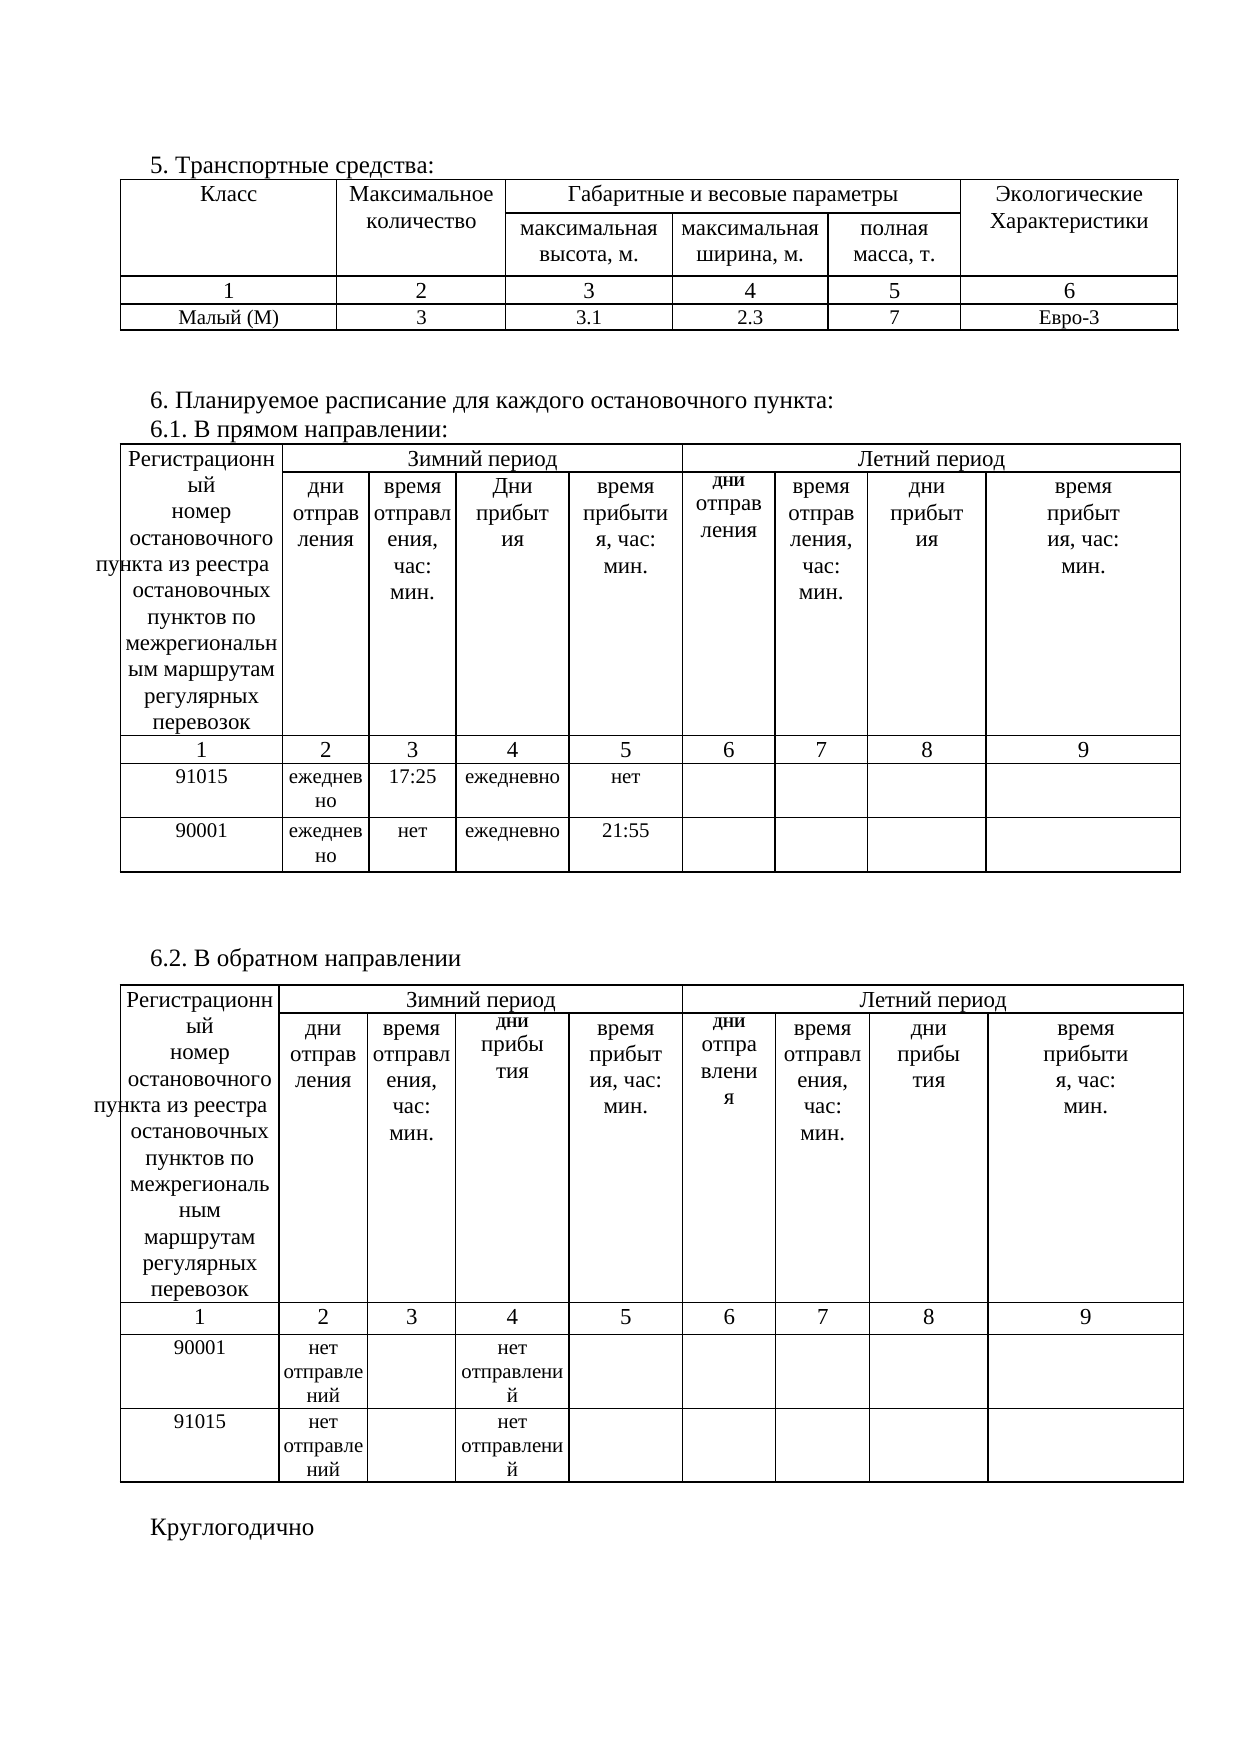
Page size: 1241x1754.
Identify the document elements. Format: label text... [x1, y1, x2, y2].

table_cell [683, 818, 774, 871]
table_header Зимний период [283, 445, 682, 471]
table_cell [683, 764, 774, 817]
table_cell 1 [121, 736, 282, 762]
table_cell ежедневно [283, 818, 368, 871]
table_cell ежедневно [457, 764, 568, 817]
table_cell 4 [456, 1303, 568, 1334]
table_cell время отправл ения, час: мин. [370, 473, 455, 734]
table_cell 3.1 [506, 305, 672, 329]
table_cell ДНИ прибы тия [456, 1014, 568, 1302]
table_header Экологические Характеристики [961, 180, 1177, 275]
table_cell 2 [280, 1303, 367, 1334]
table_cell [776, 1409, 869, 1481]
table_cell 90001 [121, 818, 282, 871]
table_header Летний период [683, 445, 1180, 471]
text 6.2. В обратном направлении [150, 943, 1090, 972]
table_cell [776, 764, 867, 817]
table_cell 5 [570, 1303, 682, 1334]
table_cell время прибыт ия, час: мин. [570, 1014, 682, 1302]
text 6.1. В прямом направлении: [150, 414, 1090, 443]
table_cell нет [370, 818, 455, 871]
table_cell дни отправ ления [283, 473, 368, 734]
table_cell полная масса, т. [829, 214, 960, 275]
table_cell [683, 1335, 775, 1407]
table_cell 7 [776, 736, 867, 762]
table_cell нет отправлений [456, 1409, 568, 1481]
table_cell ежедневно [457, 818, 568, 871]
table_cell 8 [870, 1303, 987, 1334]
table_cell нет отправлений [456, 1335, 568, 1407]
table_cell Дни прибыт ия [457, 473, 568, 734]
table_header Класс [121, 180, 336, 275]
table_cell 7 [776, 1303, 869, 1334]
table_cell [987, 818, 1180, 871]
table_cell 17:25 [370, 764, 455, 817]
table_cell [776, 1335, 869, 1407]
text Круглогодично [150, 1512, 1090, 1540]
table_cell время прибыт ия, час: мин. [987, 473, 1180, 734]
table_cell 8 [868, 736, 985, 762]
text 6. Планируемое расписание для каждого остановочного пункта: [150, 386, 1090, 414]
table_cell время отправл ения, час: мин. [368, 1014, 455, 1302]
table_cell 3 [368, 1303, 455, 1334]
table_cell 5 [570, 736, 682, 762]
table_cell 2 [283, 736, 368, 762]
table_cell 9 [987, 736, 1180, 762]
table_cell 3 [370, 736, 455, 762]
table_cell 6 [683, 736, 774, 762]
table_cell 6 [961, 277, 1177, 303]
table_cell 1 [121, 1303, 278, 1334]
table_header Летний период [683, 986, 1183, 1012]
table_cell 3 [506, 277, 672, 303]
table_cell 5 [829, 277, 960, 303]
table_cell 4 [673, 277, 827, 303]
table_cell [989, 1409, 1183, 1481]
table_cell [989, 1335, 1183, 1407]
table_cell нет отправлений [280, 1335, 367, 1407]
table_cell [870, 1409, 987, 1481]
table_cell 91015 [121, 764, 282, 817]
table_header Регистрационный номер остановочного пункта из реестра остановочных пунктов по межрегиональным маршрутам регулярных перевозок [121, 445, 282, 734]
table_cell [868, 764, 985, 817]
table_cell 90001 [121, 1335, 278, 1407]
table_cell 1 [121, 277, 336, 303]
table_cell 2.3 [673, 305, 827, 329]
table_cell [868, 818, 985, 871]
table_cell 21:55 [570, 818, 682, 871]
table_cell время отправл ения, час: мин. [776, 1014, 869, 1302]
table_cell дни отправ ления [280, 1014, 367, 1302]
table_cell [776, 818, 867, 871]
table_cell [987, 764, 1180, 817]
table_cell нет отправлений [280, 1409, 367, 1481]
text 5. Транспортные средства: [150, 150, 1090, 179]
table_cell 91015 [121, 1409, 278, 1481]
table_cell ДНИ отпра влени я [683, 1014, 775, 1302]
table_cell [368, 1409, 455, 1481]
table_cell нет [570, 764, 682, 817]
table_cell ежедневно [283, 764, 368, 817]
table_cell 6 [683, 1303, 775, 1334]
table_cell максимальная высота, м. [506, 214, 672, 275]
table_cell 9 [989, 1303, 1183, 1334]
table_cell дни прибыт ия [868, 473, 985, 734]
table_cell 4 [457, 736, 568, 762]
table_cell время прибыти я, час: мин. [570, 473, 682, 734]
table_header Максимальное количество [337, 180, 505, 275]
table_cell время прибыти я, час: мин. [989, 1014, 1183, 1302]
table_header Габаритные и весовые параметры [506, 180, 960, 212]
table_cell 3 [337, 305, 505, 329]
table_cell [368, 1335, 455, 1407]
table_header Зимний период [280, 986, 682, 1012]
table_cell Малый (М) [121, 305, 336, 329]
table_header Регистрационный номер остановочного пункта из реестра остановочных пунктов по межрегиональным маршрутам регулярных перевозок [121, 986, 278, 1302]
table_cell время отправ ления, час: мин. [776, 473, 867, 734]
table_cell Евро-3 [961, 305, 1177, 329]
table_cell 2 [337, 277, 505, 303]
table_cell [870, 1335, 987, 1407]
table_cell [683, 1409, 775, 1481]
table_cell ДНИ отправ ления [683, 473, 774, 734]
table_cell [570, 1335, 682, 1407]
table_cell дни прибы тия [870, 1014, 987, 1302]
table_cell максимальная ширина, м. [673, 214, 827, 275]
table_cell [570, 1409, 682, 1481]
table_cell 7 [829, 305, 960, 329]
